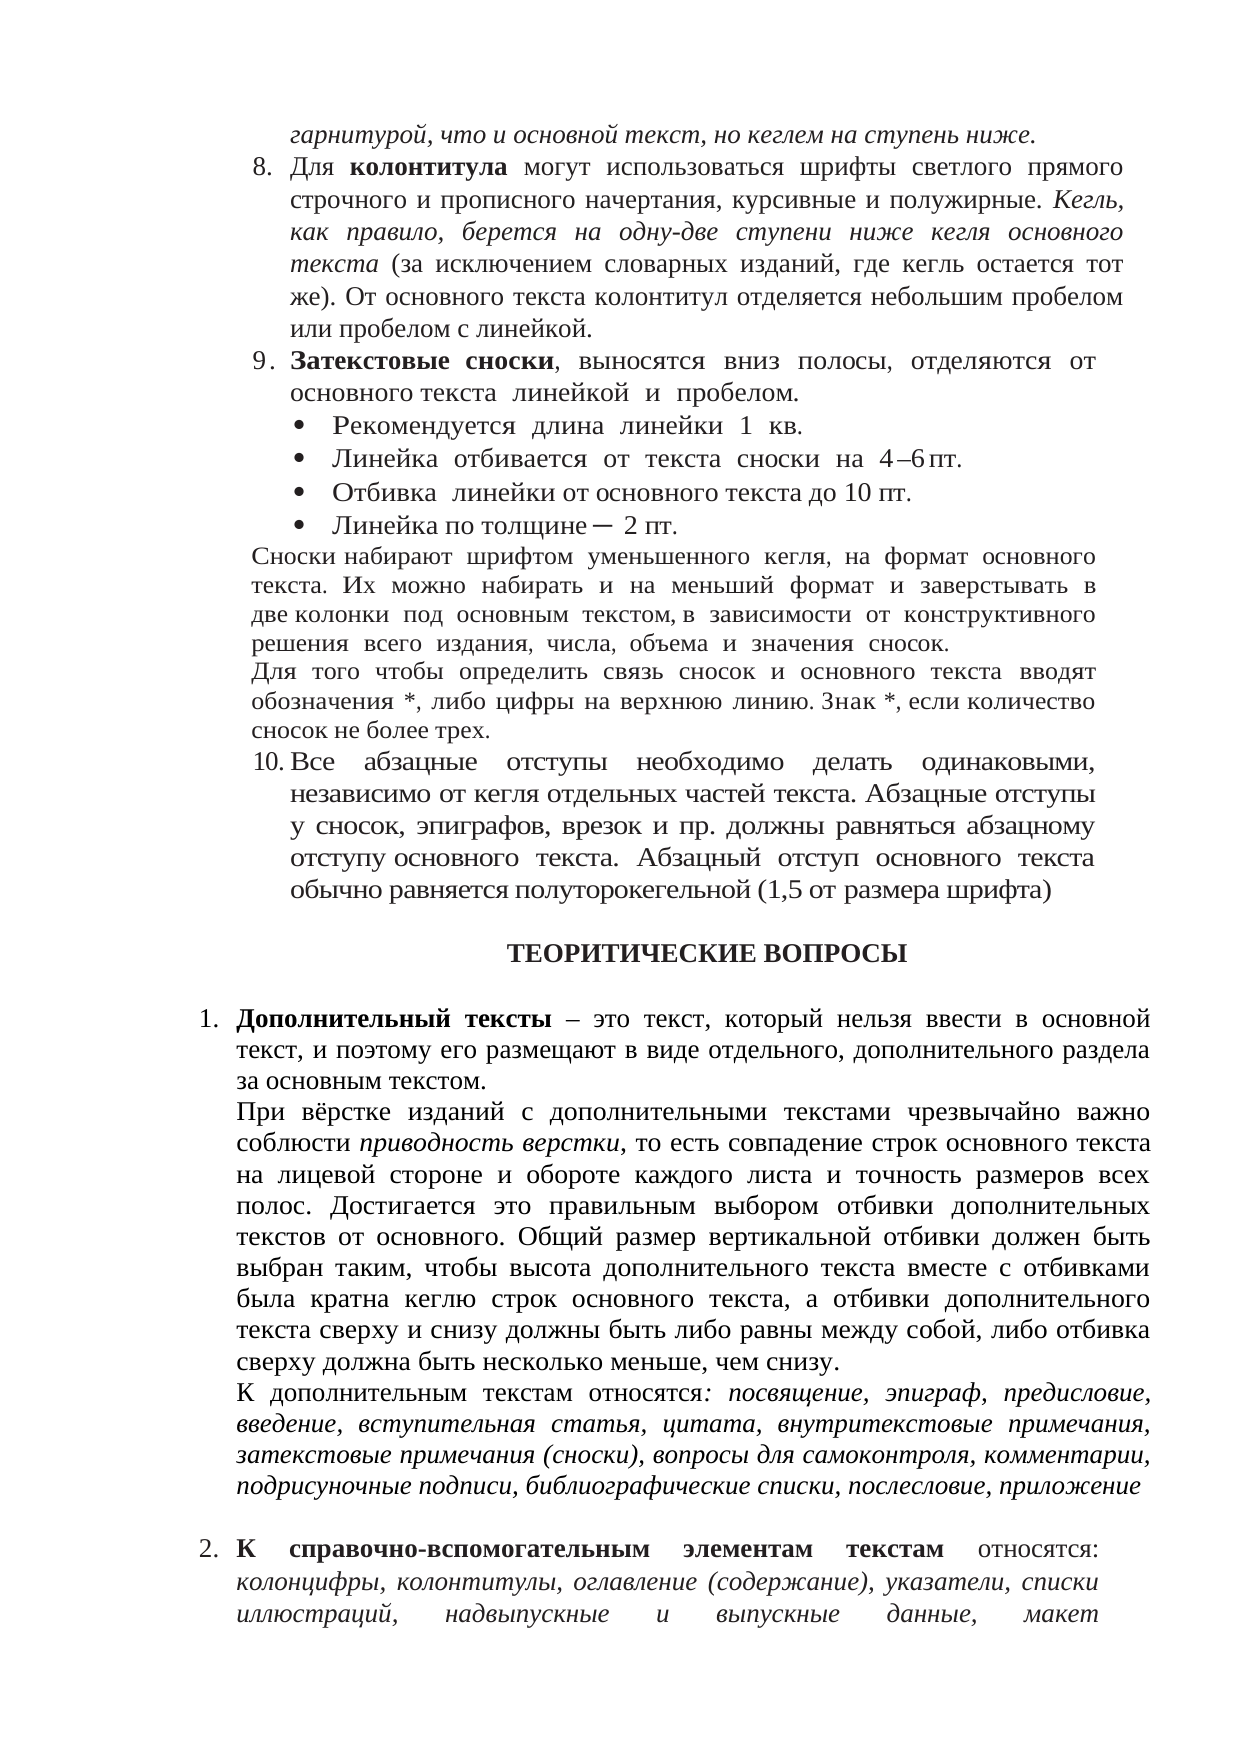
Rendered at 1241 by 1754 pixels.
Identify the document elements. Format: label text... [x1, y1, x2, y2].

list Затекстовые сноски, выносятся вниз полосы, отделяются от основного текста линейкой и пробелом. [252, 344, 1096, 407]
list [199, 1533, 1099, 1628]
list Рекомендуется длина линейки 1 кв. [294, 409, 1096, 441]
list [252, 118, 1099, 149]
list К дополнительным текстам относятся: посвящение, эпиграф, предисловие, введение, вступительная статья, цитата, внутритекстовые примечания, затекстовые примечания (сноски), вопросы для самоконтроля, комментарии, подрисуночные подписи, библиографические списки, послесловие, приложение [236, 1376, 1152, 1500]
text Сноски набирают шрифтом уменьшенного кегля, на формат основного текста. Их можно набирать и на меньший формат и заверстывать в две колонки под основным текстом, в зависимости от конструктивного решения всего издания, числа, объема и значения сносок. [251, 541, 1096, 656]
list Для колонтитула могут использоваться шрифты светлого прямого строчного и прописного начертания, курсивные и полужирные. Кегль, как правило, берется на одну-две ступени ниже кегля основного текста (за исключением словарных изданий, где кегль остается тот же). От основного текста колонтитул отделяется небольшим пробелом или пробелом с линейкой. [252, 150, 1124, 343]
list Отбивка линейки от основного текста до 10 пт. [294, 476, 1096, 507]
list Дополнительный тексты – это текст, который нельзя ввести в основной текст, и поэтому его размещают в виде отдельного, дополнительного раздела за основным текстом. [199, 1002, 1152, 1095]
list Все абзацные отступы необходимо делать одинаковыми, независимо от кегля отдельных частей текста. Абзацные отступы у сносок, эпиграфов, врезок и пр. должны равняться абзацному отступу основного текста. Абзацный отступ основного текста обычно равняется полуторокегельной (1,5 от размера шрифта) [252, 745, 1096, 904]
text Для того чтобы определить связь сносок и основного текста вводят обозначения *, либо цифры на верхнюю линию. Знак *, если количество сносок не более трех. [251, 656, 1096, 744]
list При вёрстке изданий с дополнительными текстами чрезвычайно важно соблюсти приводность верстки, то есть совпадение строк основного текста на лицевой стороне и обороте каждого листа и точность размеров всех полос. Достигается это правильным выбором отбивки дополнительных текстов от основного. Общий размер вертикальной отбивки должен быть выбран таким, чтобы высота дополнительного текста вместе с отбивками была кратна кеглю строк основного текста, а отбивки дополнительного текста сверху и снизу должны быть либо равны между собой, либо отбивка сверху должна быть несколько меньше, чем снизу. [236, 1095, 1152, 1376]
list ТЕОРИТИЧЕСКИЕ ВОПРОСЫ [290, 937, 1124, 968]
list Линейка отбивается от текста сноски на 4–6пт. [294, 443, 1096, 474]
list Линейка по толщине ─ 2 пт. [294, 509, 1096, 541]
